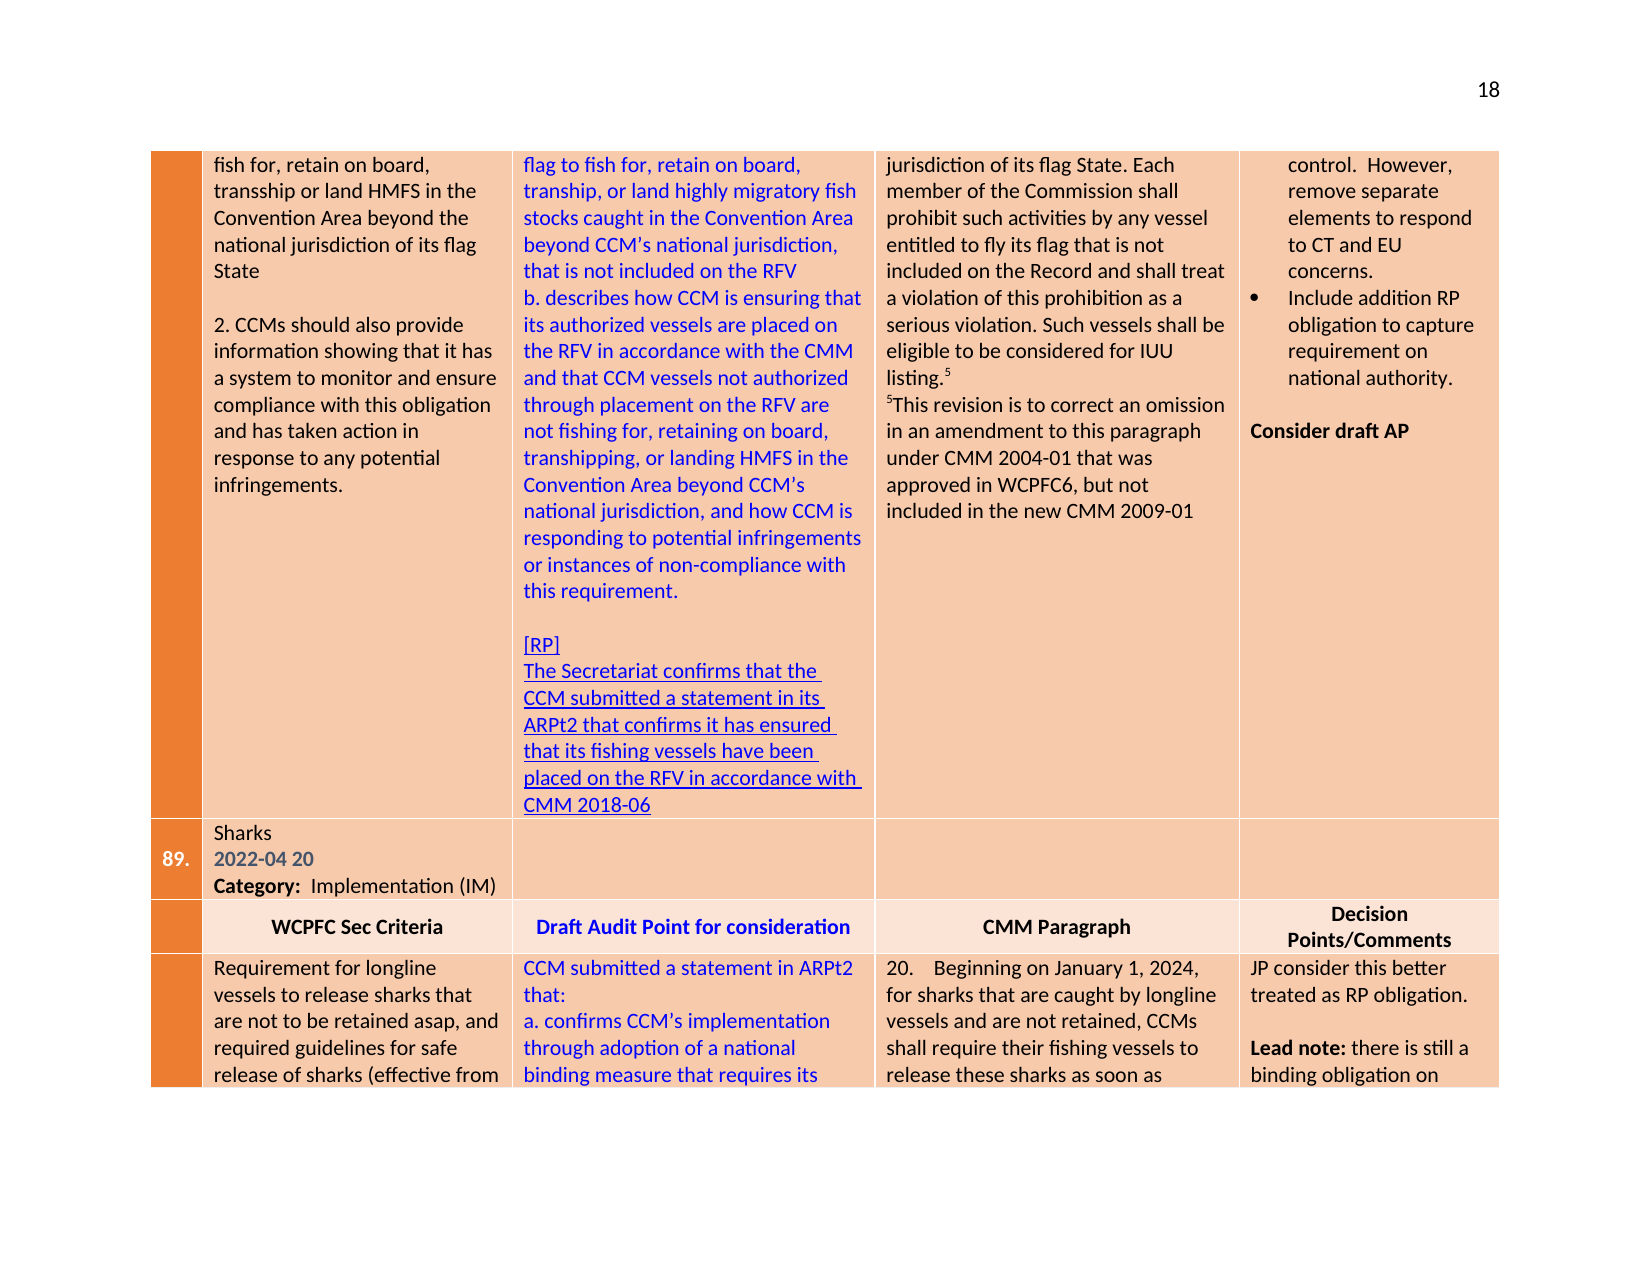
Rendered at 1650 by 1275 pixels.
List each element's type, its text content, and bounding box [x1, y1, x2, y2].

table_cell [151, 954, 202, 1087]
table_cell CMM Paragraph [876, 900, 1239, 953]
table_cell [203, 954, 512, 1087]
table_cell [1240, 151, 1499, 818]
table_cell Sharks 2022-04 20 Category: Implementation (IM) [203, 819, 512, 899]
table_cell [513, 819, 874, 899]
table_cell Draft Audit Point for consideration [513, 900, 874, 953]
table_cell 89. [151, 819, 202, 899]
table_cell WCPFC Sec Criteria [203, 900, 512, 953]
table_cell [1240, 954, 1499, 1087]
table_cell [1240, 819, 1499, 899]
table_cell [876, 954, 1239, 1087]
table_cell Decision Points/Comments [1240, 900, 1499, 953]
table_cell [876, 819, 1239, 899]
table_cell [513, 151, 874, 818]
table_cell [151, 151, 202, 818]
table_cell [876, 151, 1239, 818]
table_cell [203, 151, 512, 818]
table_cell [151, 900, 202, 953]
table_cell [513, 954, 874, 1087]
